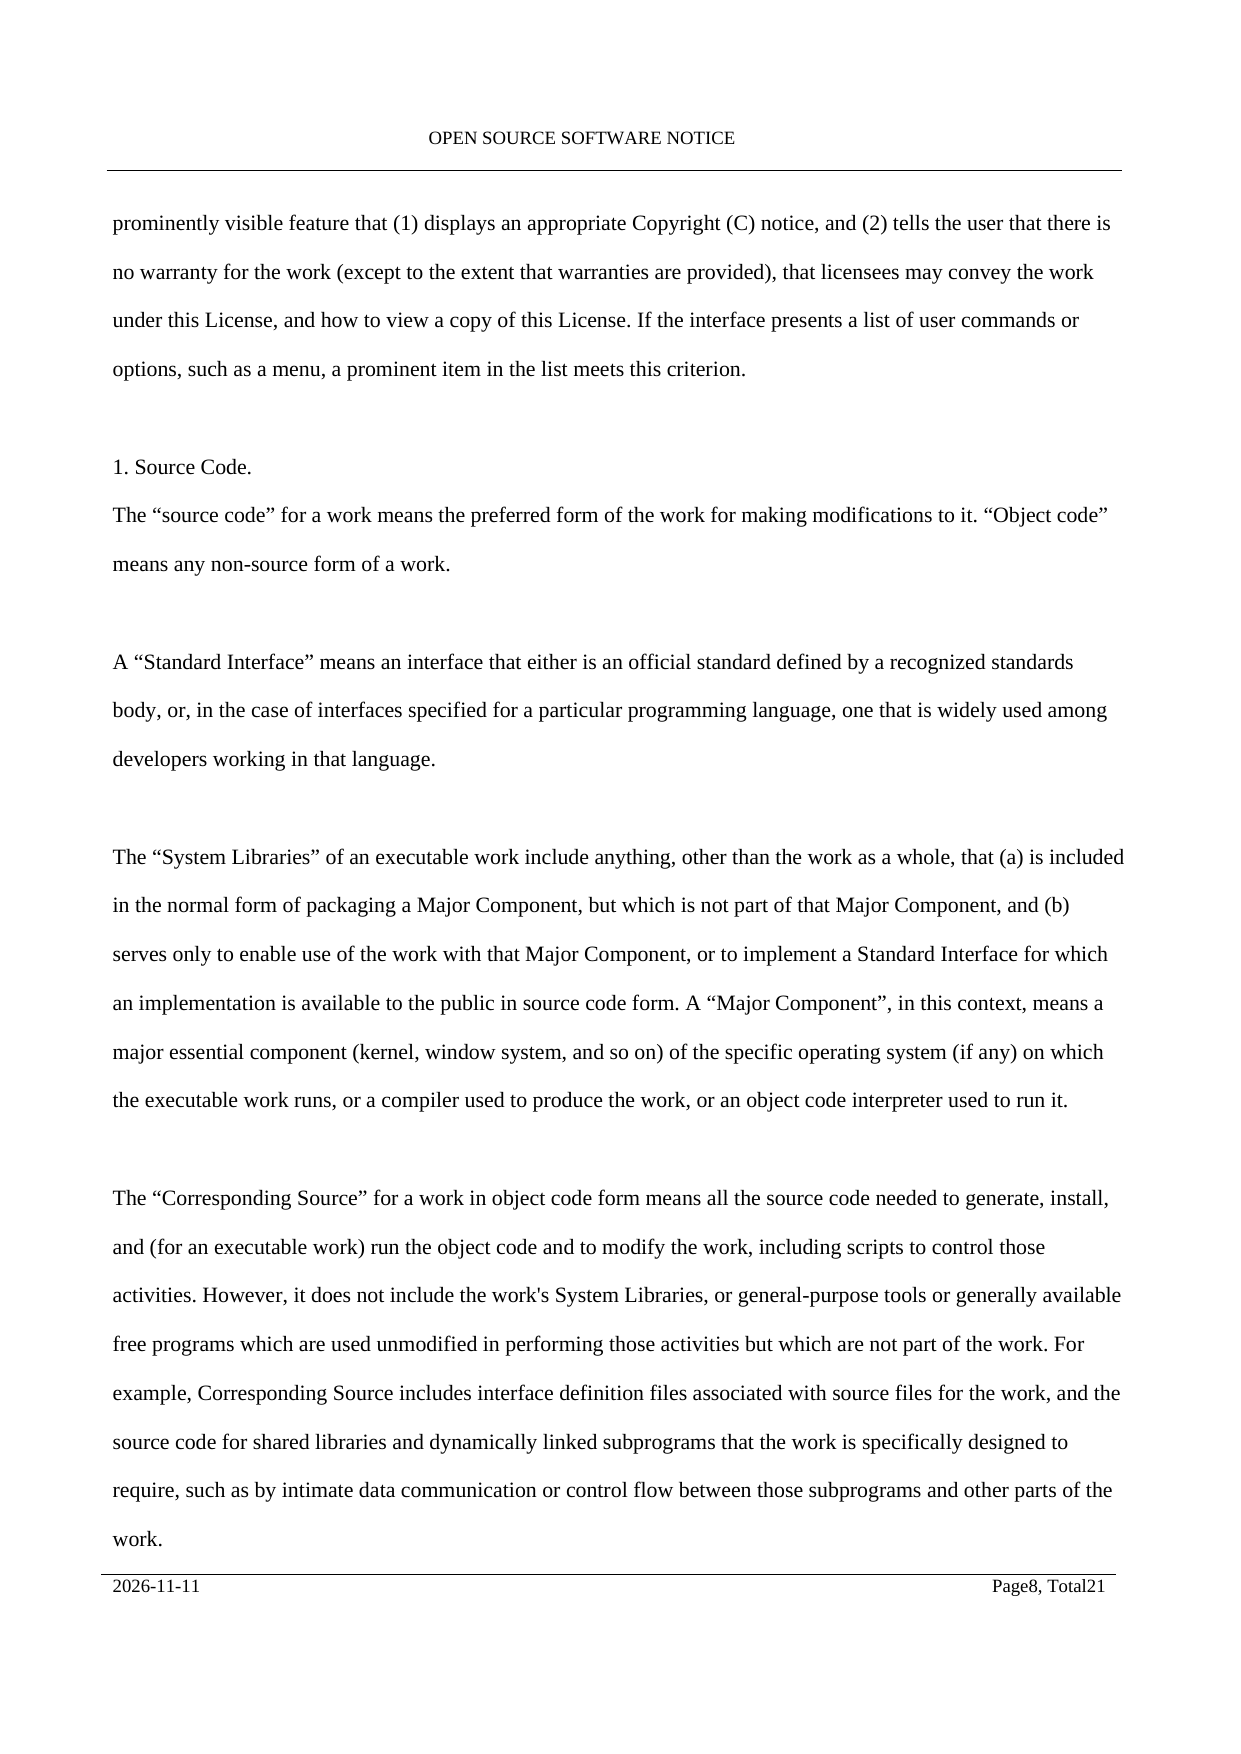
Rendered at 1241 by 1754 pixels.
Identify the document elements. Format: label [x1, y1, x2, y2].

text [112, 206, 1128, 1555]
